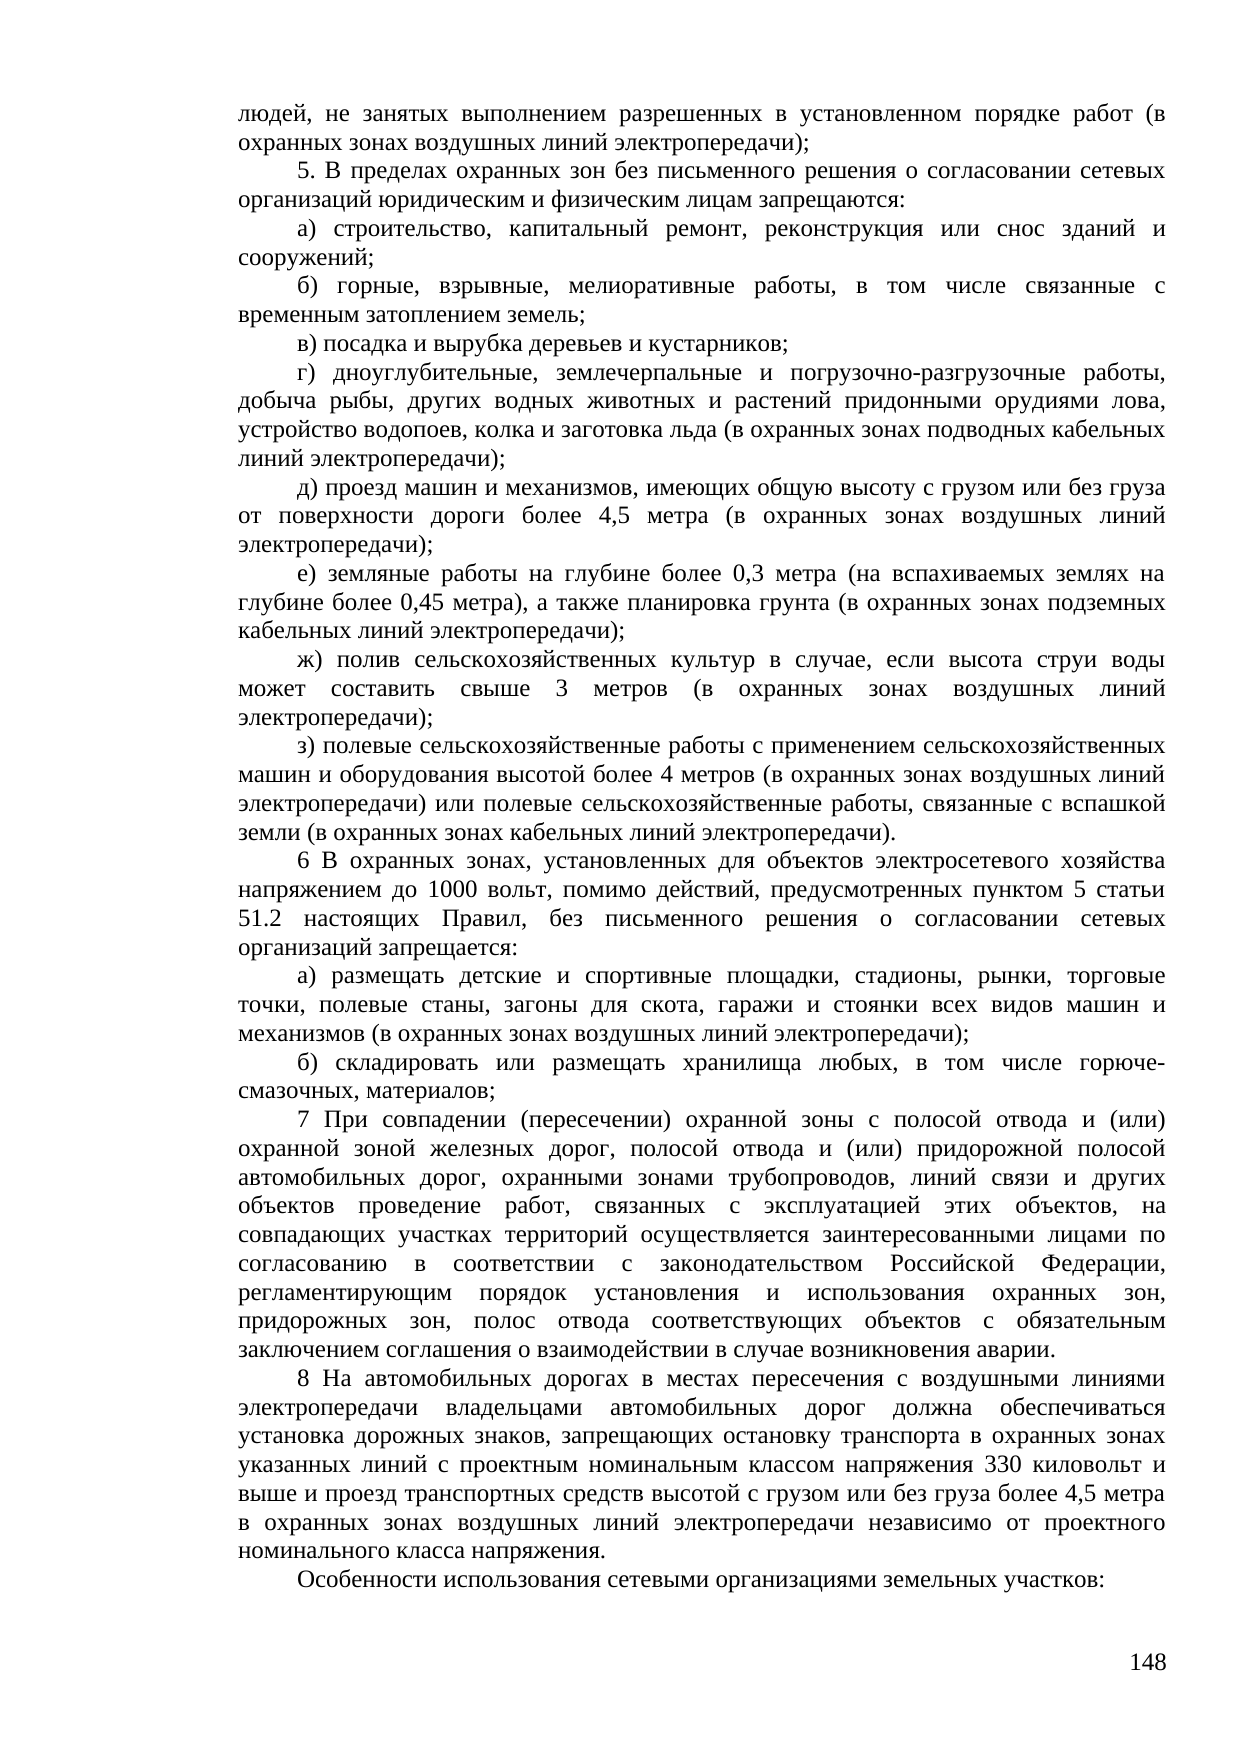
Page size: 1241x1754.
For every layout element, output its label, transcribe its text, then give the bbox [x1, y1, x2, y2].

text 8 На автомобильных дорогах в местах пересечения с воздушными линиями электропередачи владельцами автомобильных дорог должна обеспечиваться установка дорожных знаков, запрещающих остановку транспорта в охранных зонах указанных линий с проектным номинальным классом напряжения 330 киловольт и выше и проезд транспортных средств высотой с грузом или без груза более 4,5 метра в охранных зонах воздушных линий электропередачи независимо от проектного номинального класса напряжения. [238, 1363, 1167, 1564]
text а) строительство, капитальный ремонт, реконструкция или снос зданий и сооружений; [238, 213, 1167, 270]
text 7 При совпадении (пересечении) охранной зоны с полосой отвода и (или) охранной зоной железных дорог, полосой отвода и (или) придорожной полосой автомобильных дорог, охранными зонами трубопроводов, линий связи и других объектов проведение работ, связанных с эксплуатацией этих объектов, на совпадающих участках территорий осуществляется заинтересованными лицами по согласованию в соответствии с законодательством Российской Федерации, регламентирующим порядок установления и использования охранных зон, придорожных зон, полос отвода соответствующих объектов с обязательным заключением соглашения о взаимодействии в случае возникновения аварии. [238, 1104, 1167, 1363]
text б) горные, взрывные, мелиоративные работы, в том числе связанные с временным затоплением земель; [238, 270, 1167, 328]
text б) складировать или размещать хранилища любых, в том числе горюче-смазочных, материалов; [238, 1047, 1167, 1104]
text е) земляные работы на глубине более 0,3 метра (на вспахиваемых землях на глубине более 0,45 метра), а также планировка грунта (в охранных зонах подземных кабельных линий электропередачи); [238, 558, 1167, 644]
text а) размещать детские и спортивные площадки, стадионы, рынки, торговые точки, полевые станы, загоны для скота, гаражи и стоянки всех видов машин и механизмов (в охранных зонах воздушных линий электропередачи); [238, 960, 1167, 1047]
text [238, 98, 1167, 155]
text г) дноуглубительные, землечерпальные и погрузочно-разгрузочные работы, добыча рыбы, других водных животных и растений придонными орудиями лова, устройство водопоев, колка и заготовка льда (в охранных зонах подводных кабельных линий электропередачи); [238, 357, 1167, 472]
text Особенности использования сетевыми организациями земельных участков: [238, 1564, 1167, 1593]
text 6 В охранных зонах, установленных для объектов электросетевого хозяйства напряжением до 1000 вольт, помимо действий, предусмотренных пунктом 5 статьи 51.2 настоящих Правил, без письменного решения о согласовании сетевых организаций запрещается: [238, 845, 1167, 960]
text ж) полив сельскохозяйственных культур в случае, если высота струи воды может составить свыше 3 метров (в охранных зонах воздушных линий электропередачи); [238, 644, 1167, 730]
text д) проезд машин и механизмов, имеющих общую высоту с грузом или без груза от поверхности дороги более 4,5 метра (в охранных зонах воздушных линий электропередачи); [238, 472, 1167, 558]
text в) посадка и вырубка деревьев и кустарников; [238, 328, 1167, 357]
text з) полевые сельскохозяйственные работы с применением сельскохозяйственных машин и оборудования высотой более 4 метров (в охранных зонах воздушных линий электропередачи) или полевые сельскохозяйственные работы, связанные с вспашкой земли (в охранных зонах кабельных линий электропередачи). [238, 730, 1167, 845]
text 5. В пределах охранных зон без письменного решения о согласовании сетевых организаций юридическим и физическим лицам запрещаются: [238, 155, 1167, 213]
